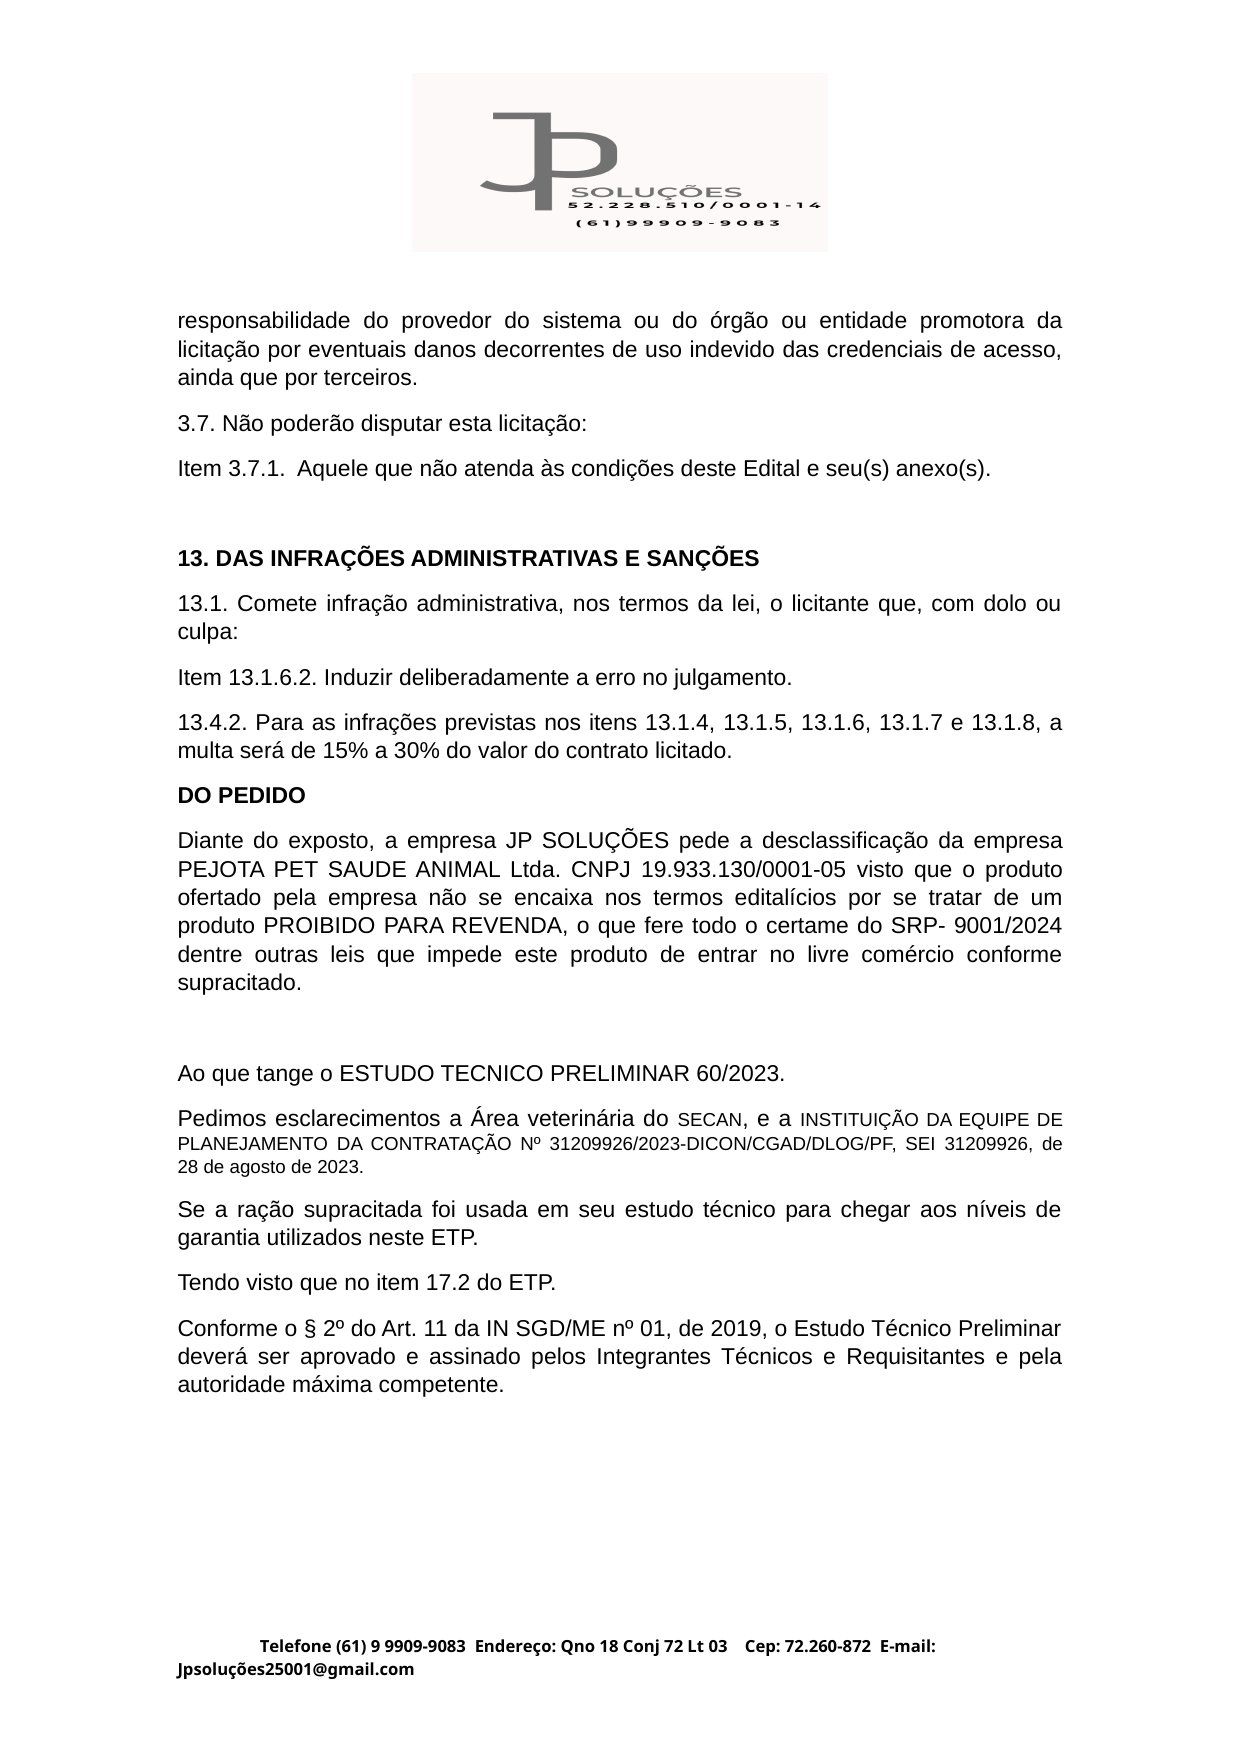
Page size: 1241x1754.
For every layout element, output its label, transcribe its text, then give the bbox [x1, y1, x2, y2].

text 13.4.2. Para as infrações previstas nos itens 13.1.4, 13.1.5, 13.1.6, 13.1.7 e 13.1.8, a multa será de 15% a 30% do valor do contrato licitado. [177, 708, 1063, 763]
picture [412, 73, 828, 252]
text Diante do exposto, a empresa JP SOLUÇÕES pede a desclassificação da empresa PEJOTA PET SAUDE ANIMAL Ltda. CNPJ 19.933.130/0001-05 visto que o produto ofertado pela empresa não se encaixa nos termos editalícios por se tratar de um produto PROIBIDO PARA REVENDA, o que fere todo o certame do SRP- 9001/2024 dentre outras leis que impede este produto de entrar no livre comércio conforme supracitado. [177, 827, 1063, 996]
text Pedimos esclarecimentos a Área veterinária do SECAN, e a INSTITUIÇÃO DA EQUIPE DE PLANEJAMENTO DA CONTRATAÇÃO Nº 31209926/2023-DICON/CGAD/DLOG/PF, SEI 31209926, de 28 de agosto de 2023. [177, 1105, 1063, 1177]
text Conforme o § 2º do Art. 11 da IN SGD/ME nº 01, de 2019, o Estudo Técnico Preliminar deverá ser aprovado e assinado pelos Integrantes Técnicos e Requisitantes e pela autoridade máxima competente. [177, 1314, 1063, 1398]
text 3.7. Não poderão disputar esta licitação: [177, 409, 1063, 436]
text Tendo visto que no item 17.2 do ETP. [177, 1269, 1063, 1296]
text Item 3.7.1. Aquele que não atenda às condições deste Edital e seu(s) anexo(s). [177, 454, 1063, 481]
text DO PEDIDO [177, 782, 1063, 808]
text Se a ração supracitada foi usada em seu estudo técnico para chegar aos níveis de garantia utilizados neste ETP. [177, 1196, 1063, 1251]
text 13. DAS INFRAÇÕES ADMINISTRATIVAS E SANÇÕES [177, 545, 1063, 571]
text Ao que tange o ESTUDO TECNICO PRELIMINAR 60/2023. [177, 1059, 1063, 1086]
text 13.1. Comete infração administrativa, nos termos da lei, o licitante que, com dolo ou culpa: [177, 590, 1063, 645]
text Item 13.1.6.2. Induzir deliberadamente a erro no julgamento. [177, 663, 1063, 690]
